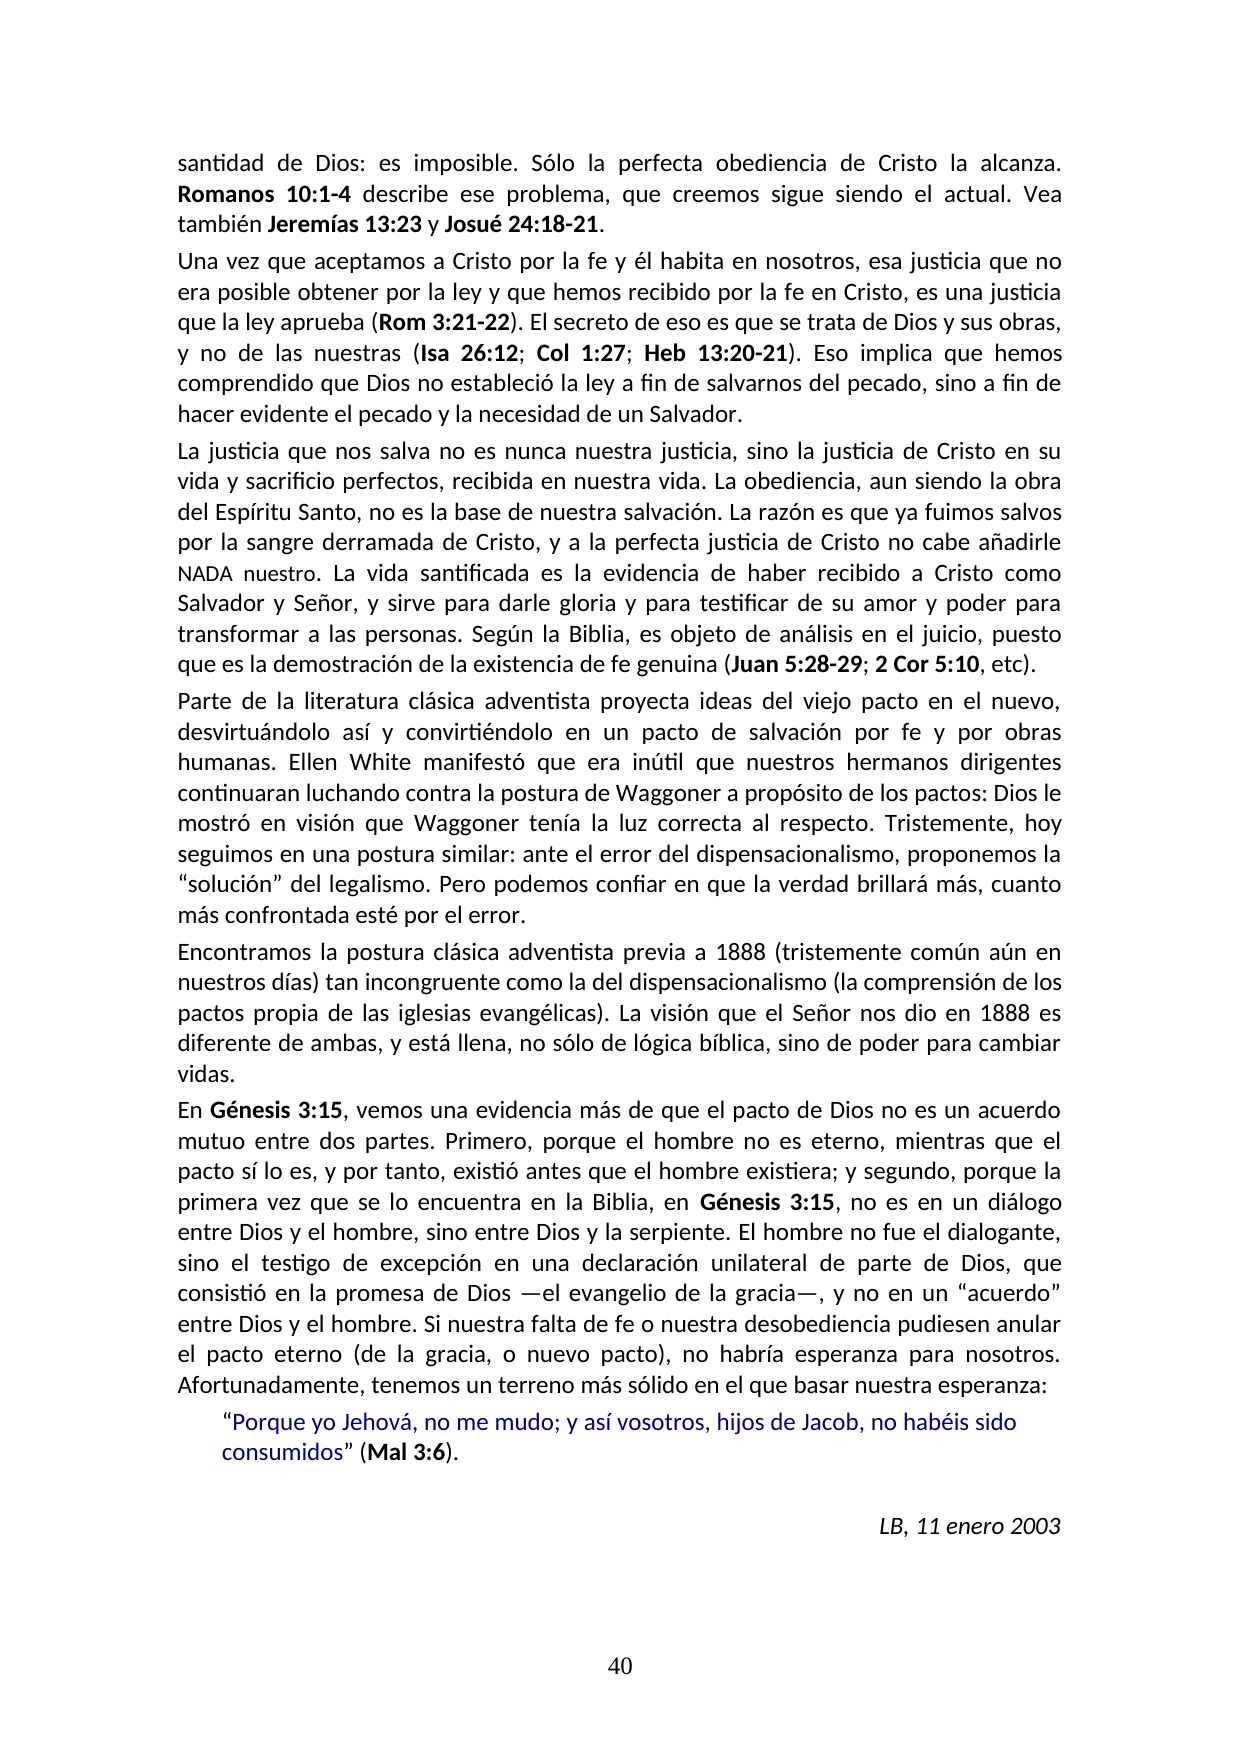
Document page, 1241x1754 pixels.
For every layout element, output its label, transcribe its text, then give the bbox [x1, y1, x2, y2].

text Encontramos la postura clásica adventista previa a 1888 (tristemente común aún en nuestros días) tan incongruente como la del dispensacionalismo (la comprensión de los pactos propia de las iglesias evangélicas). La visión que el Señor nos dio en 1888 es diferente de ambas, y está llena, no sólo de lógica bíblica, sino de poder para cambiar vidas. [177, 936, 1063, 1088]
text La justicia que nos salva no es nunca nuestra justicia, sino la justicia de Cristo en su vida y sacrificio perfectos, recibida en nuestra vida. La obediencia, aun siendo la obra del Espíritu Santo, no es la base de nuestra salvación. La razón es que ya fuimos salvos por la sangre derramada de Cristo, y a la perfecta justicia de Cristo no cabe añadirle NADA nuestro. La vida santificada es la evidencia de haber recibido a Cristo como Salvador y Señor, y sirve para darle gloria y para testificar de su amor y poder para transformar a las personas. Según la Biblia, es objeto de análisis en el juicio, puesto que es la demostración de la existencia de fe genuina (Juan 5:28-29; 2 Cor 5:10, etc). [177, 435, 1063, 679]
text Parte de la literatura clásica adventista proyecta ideas del viejo pacto en el nuevo, desvirtuándolo así y convirtiéndolo en un pacto de salvación por fe y por obras humanas. Ellen White manifestó que era inútil que nuestros hermanos dirigentes continuaran luchando contra la postura de Waggoner a propósito de los pactos: Dios le mostró en visión que Waggoner tenía la luz correcta al respecto. Tristemente, hoy seguimos en una postura similar: ante el error del dispensacionalismo, proponemos la “solución” del legalismo. Pero podemos confiar en que la verdad brillará más, cuanto más confrontada esté por el error. [177, 685, 1063, 929]
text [177, 148, 1063, 239]
text Una vez que aceptamos a Cristo por la fe y él habita en nosotros, esa justicia que no era posible obtener por la ley y que hemos recibido por la fe en Cristo, es una justicia que la ley aprueba (Rom 3:21-22). El secreto de eso es que se trata de Dios y sus obras, y no de las nuestras (Isa 26:12; Col 1:27; Heb 13:20-21). Eso implica que hemos comprendido que Dios no estableció la ley a fin de salvarnos del pecado, sino a fin de hacer evidente el pecado y la necesidad de un Salvador. [177, 245, 1063, 428]
text En Génesis 3:15, vemos una evidencia más de que el pacto de Dios no es un acuerdo mutuo entre dos partes. Primero, porque el hombre no es eterno, mientras que el pacto sí lo es, y por tanto, existió antes que el hombre existiera; y segundo, porque la primera vez que se lo encuentra en la Biblia, en Génesis 3:15, no es en un diálogo entre Dios y el hombre, sino entre Dios y la serpiente. El hombre no fue el dialogante, sino el testigo de excepción en una declaración unilateral de parte de Dios, que consistió en la promesa de Dios —el evangelio de la gracia—, y no en un “acuerdo” entre Dios y el hombre. Si nuestra falta de fe o nuestra desobediencia pudiesen anular el pacto eterno (de la gracia, o nuevo pacto), no habría esperanza para nosotros. Afortunadamente, tenemos un terreno más sólido en el que basar nuestra esperanza: [177, 1094, 1063, 1400]
text “Porque yo Jehová, no me mudo; y así vosotros, hijos de Jacob, no habéis sido consumidos” (Mal 3:6). [222, 1406, 1019, 1467]
text LB, 11 enero 2003 [177, 1510, 1063, 1541]
